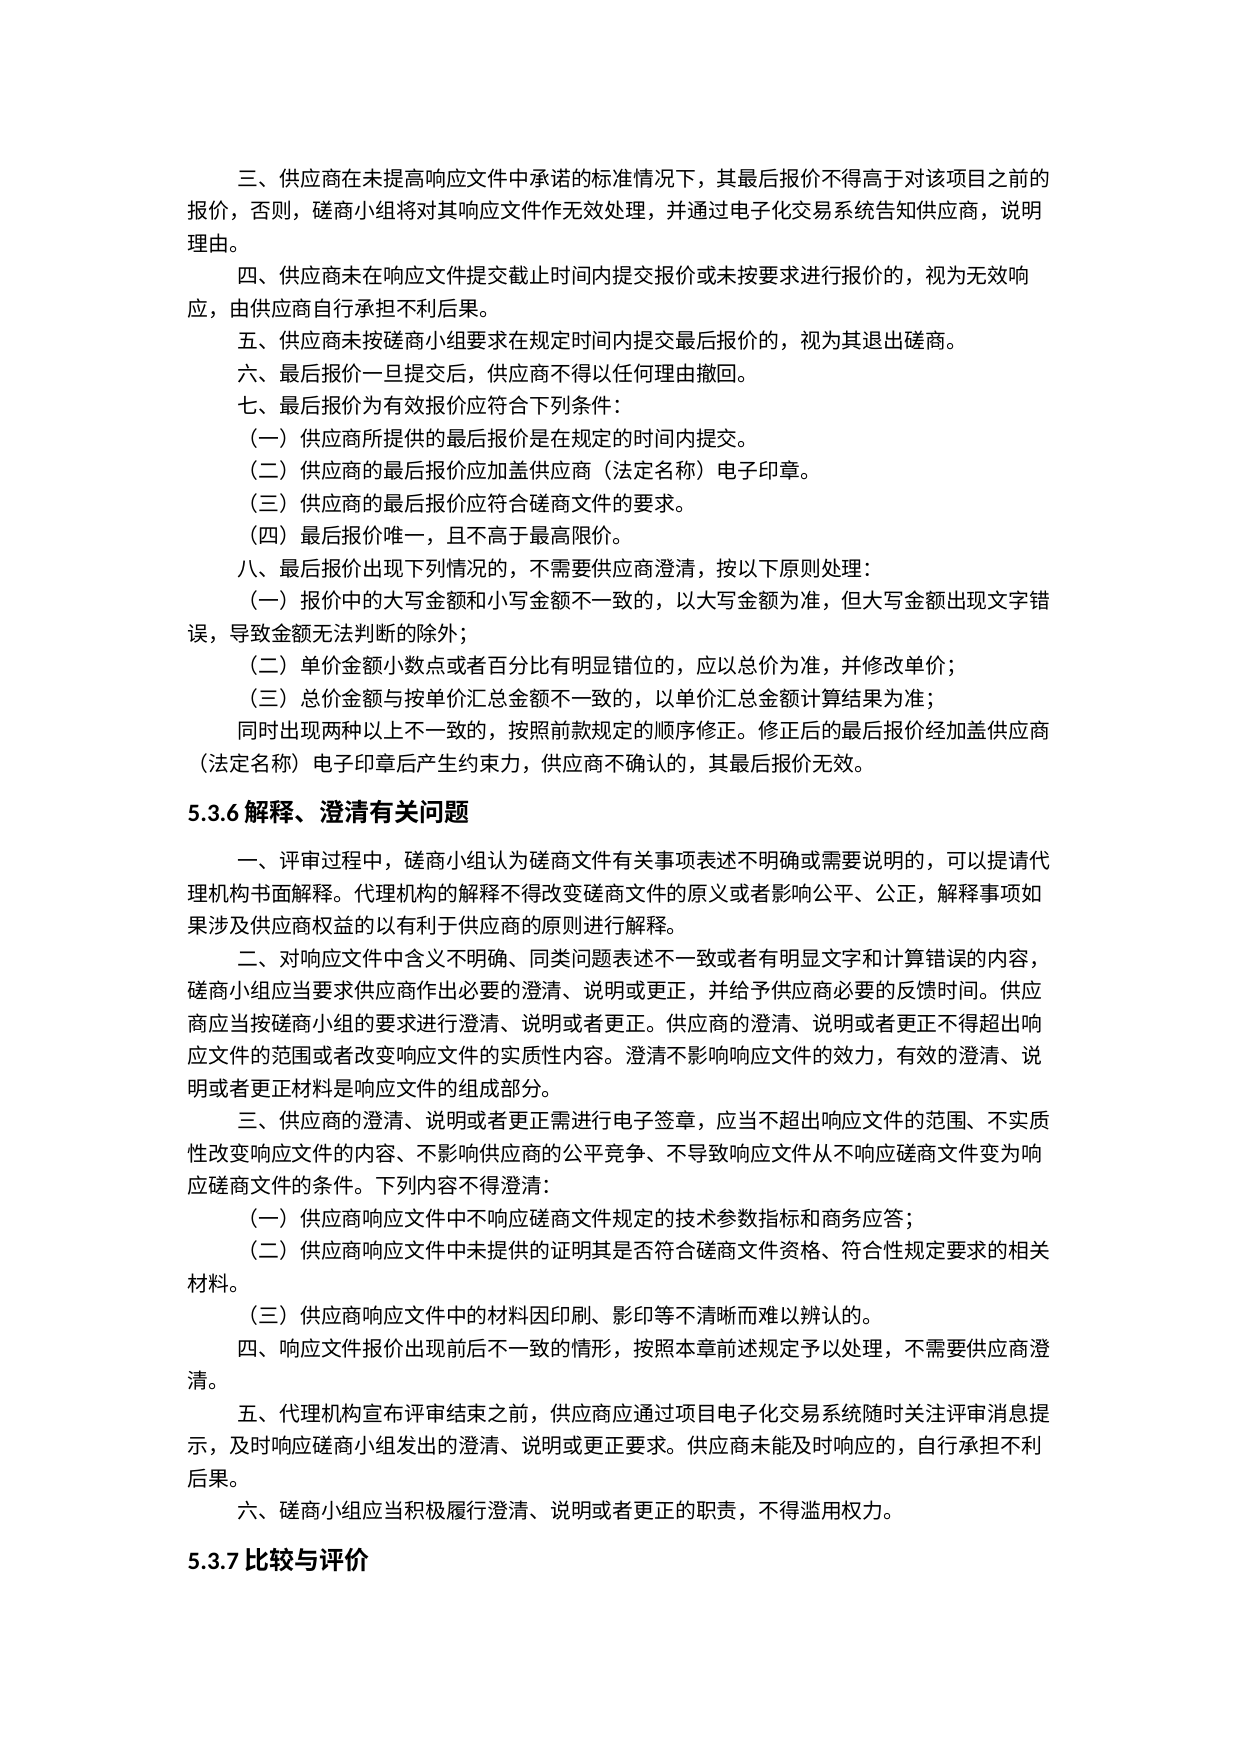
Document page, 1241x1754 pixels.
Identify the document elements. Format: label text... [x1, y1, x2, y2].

text （三）供应商的最后报价应符合磋商文件的要求。 [187, 487, 1053, 519]
text （二）供应商的最后报价应加盖供应商（法定名称）电子印章。 [187, 454, 1053, 487]
text 四、响应文件报价出现前后不一致的情形，按照本章前述规定予以处理，不需要供应商澄清。 [187, 1332, 1053, 1397]
text （三）总价金额与按单价汇总金额不一致的，以单价汇总金额计算结果为准； [187, 682, 1053, 714]
text （一）供应商所提供的最后报价是在规定的时间内提交。 [187, 422, 1053, 454]
text 同时出现两种以上不一致的，按照前款规定的顺序修正。修正后的最后报价经加盖供应商（法定名称）电子印章后产生约束力，供应商不确认的，其最后报价无效。 [187, 714, 1053, 779]
text 五、代理机构宣布评审结束之前，供应商应通过项目电子化交易系统随时关注评审消息提示，及时响应磋商小组发出的澄清、说明或更正要求。供应商未能及时响应的，自行承担不利后果。 [187, 1397, 1053, 1494]
text 八、最后报价出现下列情况的，不需要供应商澄清，按以下原则处理： [187, 552, 1053, 584]
text （一）供应商响应文件中不响应磋商文件规定的技术参数指标和商务应答； [187, 1202, 1053, 1234]
text 六、磋商小组应当积极履行澄清、说明或者更正的职责，不得滥用权力。 [187, 1494, 1053, 1527]
text 三、供应商的澄清、说明或者更正需进行电子签章，应当不超出响应文件的范围、不实质性改变响应文件的内容、不影响供应商的公平竞争、不导致响应文件从不响应磋商文件变为响应磋商文件的条件。下列内容不得澄清： [187, 1104, 1053, 1202]
text 三、供应商在未提高响应文件中承诺的标准情况下，其最后报价不得高于对该项目之前的报价，否则，磋商小组将对其响应文件作无效处理，并通过电子化交易系统告知供应商，说明理由。 [187, 162, 1053, 259]
text 5.3.6解释、澄清有关问题 [187, 779, 1053, 844]
text 一、评审过程中，磋商小组认为磋商文件有关事项表述不明确或需要说明的，可以提请代理机构书面解释。代理机构的解释不得改变磋商文件的原义或者影响公平、公正，解释事项如果涉及供应商权益的以有利于供应商的原则进行解释。 [187, 844, 1053, 942]
text （四）最后报价唯一，且不高于最高限价。 [187, 519, 1053, 552]
text （三）供应商响应文件中的材料因印刷、影印等不清晰而难以辨认的。 [187, 1299, 1053, 1332]
text 五、供应商未按磋商小组要求在规定时间内提交最后报价的，视为其退出磋商。 [187, 324, 1053, 357]
text 六、最后报价一旦提交后，供应商不得以任何理由撤回。 [187, 357, 1053, 389]
text 二、对响应文件中含义不明确、同类问题表述不一致或者有明显文字和计算错误的内容，磋商小组应当要求供应商作出必要的澄清、说明或更正，并给予供应商必要的反馈时间。供应商应当按磋商小组的要求进行澄清、说明或者更正。供应商的澄清、说明或者更正不得超出响应文件的范围或者改变响应文件的实质性内容。澄清不影响响应文件的效力，有效的澄清、说明或者更正材料是响应文件的组成部分。 [187, 942, 1053, 1104]
text （二）单价金额小数点或者百分比有明显错位的，应以总价为准，并修改单价； [187, 649, 1053, 682]
text （二）供应商响应文件中未提供的证明其是否符合磋商文件资格、符合性规定要求的相关材料。 [187, 1234, 1053, 1299]
text 5.3.7比较与评价 [187, 1527, 1053, 1592]
text （一）报价中的大写金额和小写金额不一致的，以大写金额为准，但大写金额出现文字错误，导致金额无法判断的除外； [187, 584, 1053, 649]
text 四、供应商未在响应文件提交截止时间内提交报价或未按要求进行报价的，视为无效响应，由供应商自行承担不利后果。 [187, 259, 1053, 324]
text 七、最后报价为有效报价应符合下列条件： [187, 389, 1053, 422]
